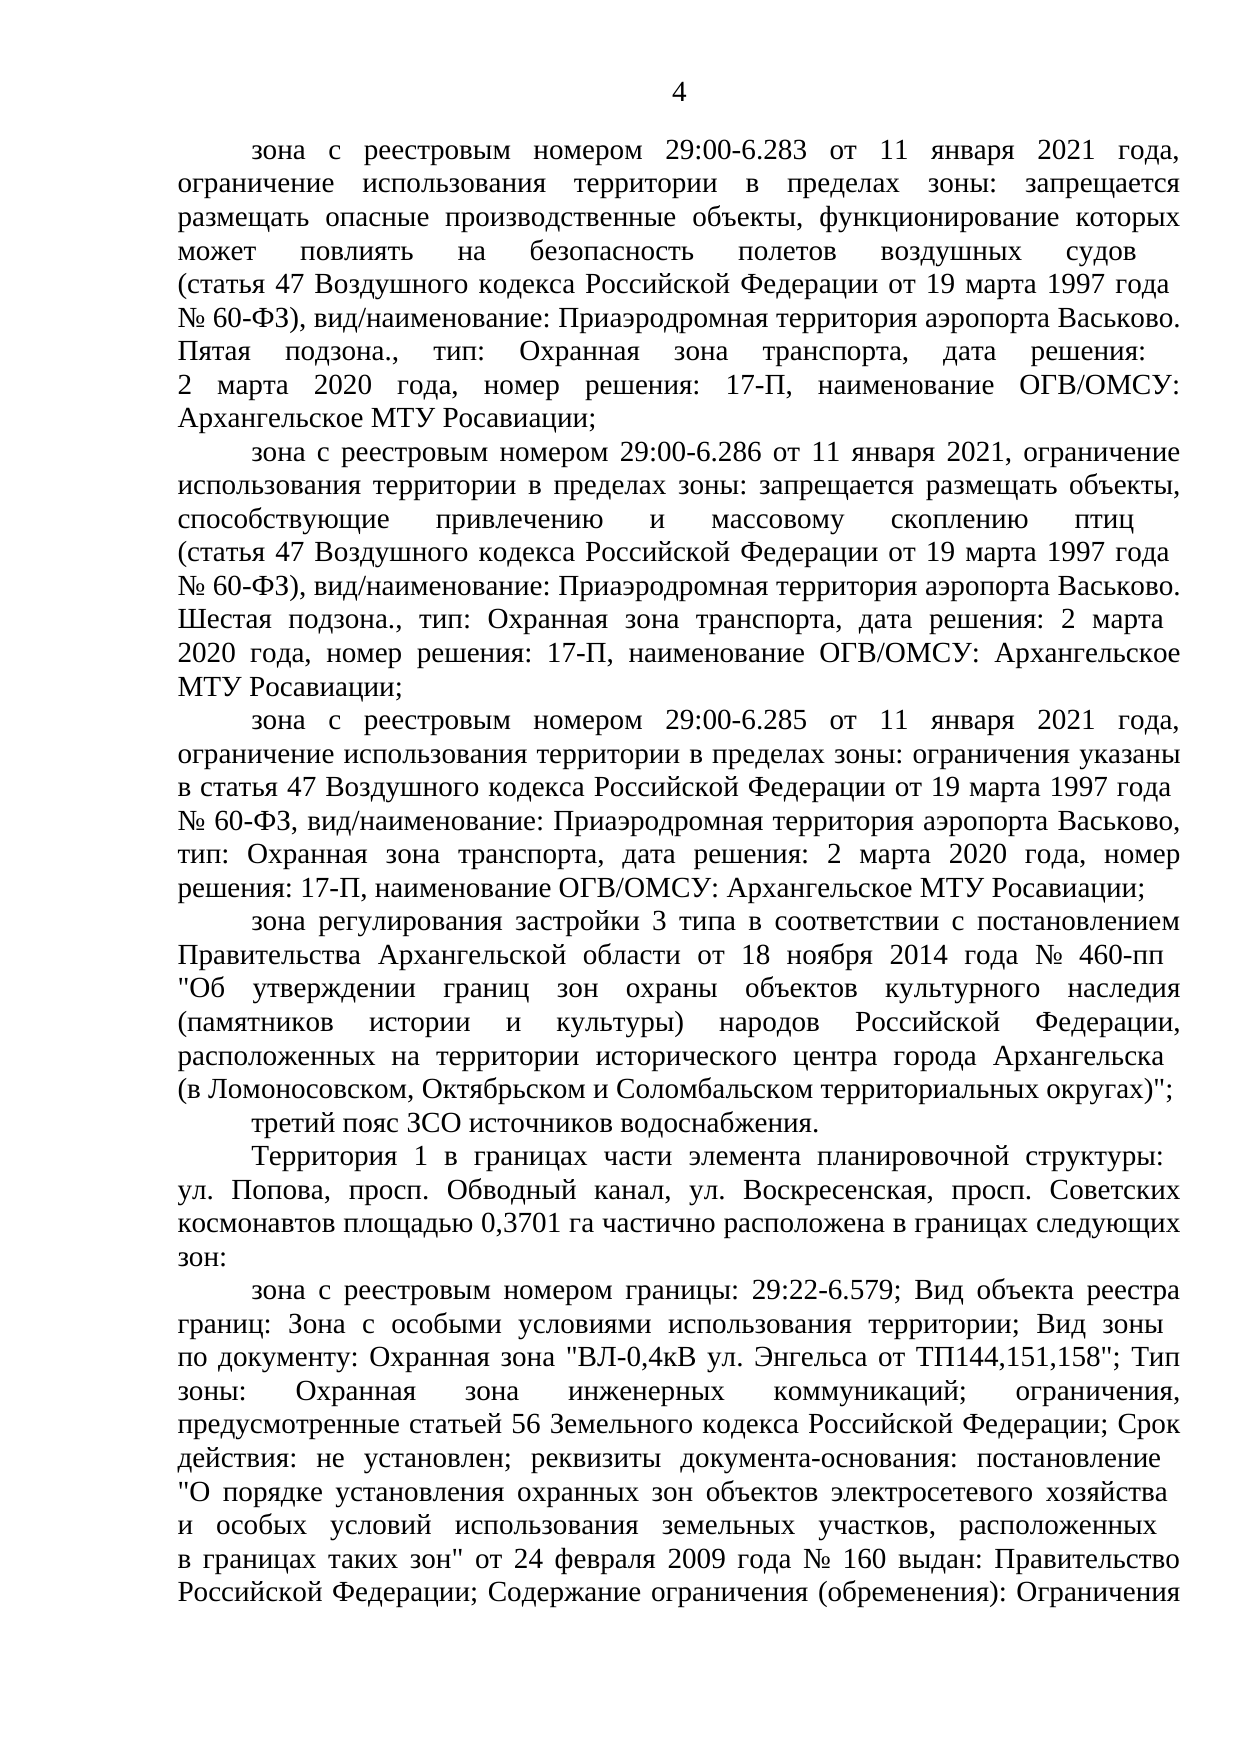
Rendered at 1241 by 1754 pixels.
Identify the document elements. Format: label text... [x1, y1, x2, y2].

text Территория 1 в границах части элемента планировочной структуры: ул. Попова, просп. Обводный канал, ул. Воскресенская, просп. Советских космонавтов площадью 0,3701 га частично расположена в границах следующих зон: [177, 1138, 1181, 1272]
text зона с реестровым номером 29:00-6.285 от 11 января 2021 года, ограничение использования территории в пределах зоны: ограничения указаны в статья 47 Воздушного кодекса Российской Федерации от 19 марта 1997 года № 60-ФЗ, вид/наименование: Приаэродромная территория аэропорта Васьково, тип: Охранная зона транспорта, дата решения: 2 марта 2020 года, номер решения: 17-П, наименование ОГВ/ОМСУ: Архангельское МТУ Росавиации; [177, 702, 1181, 903]
text зона с реестровым номером 29:00-6.283 от 11 января 2021 года, ограничение использования территории в пределах зоны: запрещается размещать опасные производственные объекты, функционирование которых может повлиять на безопасность полетов воздушных судов (статья 47 Воздушного кодекса Российской Федерации от 19 марта 1997 года № 60-ФЗ), вид/наименование: Приаэродромная территория аэропорта Васьково. Пятая подзона., тип: Охранная зона транспорта, дата решения: 2 марта 2020 года, номер решения: 17-П, наименование ОГВ/ОМСУ: Архангельское МТУ Росавиации; [177, 132, 1181, 434]
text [177, 1272, 1181, 1608]
text третий пояс ЗСО источников водоснабжения. [177, 1105, 1181, 1138]
text зона с реестровым номером 29:00-6.286 от 11 января 2021, ограничение использования территории в пределах зоны: запрещается размещать объекты, способствующие привлечению и массовому скоплению птиц (статья 47 Воздушного кодекса Российской Федерации от 19 марта 1997 года № 60-ФЗ), вид/наименование: Приаэродромная территория аэропорта Васьково. Шестая подзона., тип: Охранная зона транспорта, дата решения: 2 марта 2020 года, номер решения: 17-П, наименование ОГВ/ОМСУ: Архангельское МТУ Росавиации; [177, 434, 1181, 702]
text зона регулирования застройки 3 типа в соответствии с постановлением Правительства Архангельской области от 18 ноября 2014 года № 460-пп "Об утверждении границ зон охраны объектов культурного наследия (памятников истории и культуры) народов Российской Федерации, расположенных на территории исторического центра города Архангельска (в Ломоносовском, Октябрьском и Соломбальском территориальных округах)"; [177, 903, 1181, 1105]
